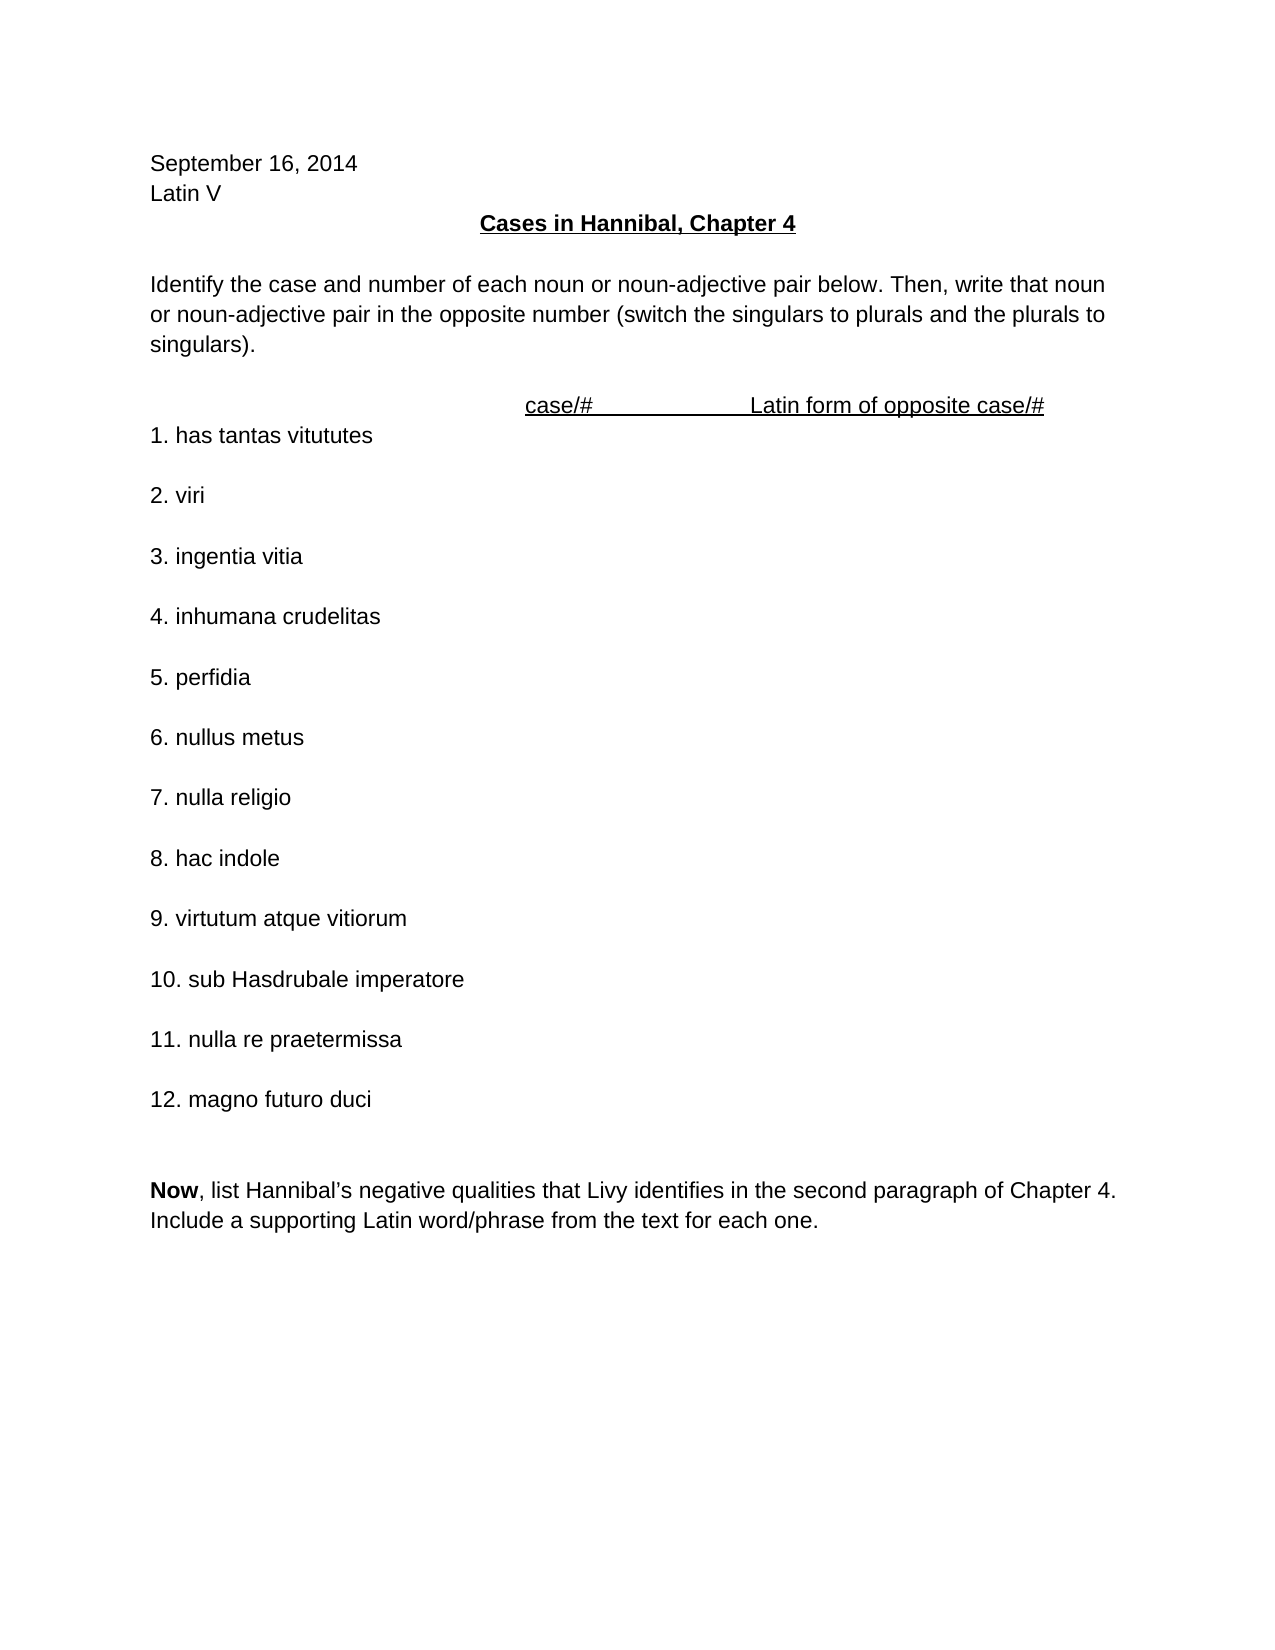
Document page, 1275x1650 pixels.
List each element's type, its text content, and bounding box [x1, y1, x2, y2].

text Identify the case and number of each noun or noun-adjective pair below. Then, write that noun or noun-adjective pair in the opposite number (switch the singulars to plurals and the plurals to singulars). [150, 271, 1125, 358]
text 5. perfidia [150, 663, 1125, 690]
text Cases in Hannibal, Chapter 4 [150, 210, 1125, 237]
text 6. nullus metus [150, 724, 1125, 750]
text 7. nulla religio [150, 784, 1125, 811]
text 12. magno futuro duci [150, 1086, 1125, 1113]
text 10. sub Hasdrubale imperatore [150, 966, 1125, 992]
text 8. hac indole [150, 845, 1125, 871]
text case/# Latin form of opposite case/# [150, 392, 1125, 418]
text 1. has tantas vitututes [150, 422, 1125, 448]
text 3. ingentia vitia [150, 543, 1125, 569]
text 11. nulla re praetermissa [150, 1026, 1125, 1052]
text 4. inhumana crudelitas [150, 603, 1125, 629]
text 2. viri [150, 482, 1125, 509]
text September 16, 2014 [150, 150, 1125, 176]
text 9. virtutum atque vitiorum [150, 905, 1125, 932]
text Now, list Hannibal’s negative qualities that Livy identifies in the second paragraph of Chapter 4. Include a supporting Latin word/phrase from the text for each one. [150, 1177, 1125, 1234]
text Latin V [150, 180, 1125, 207]
